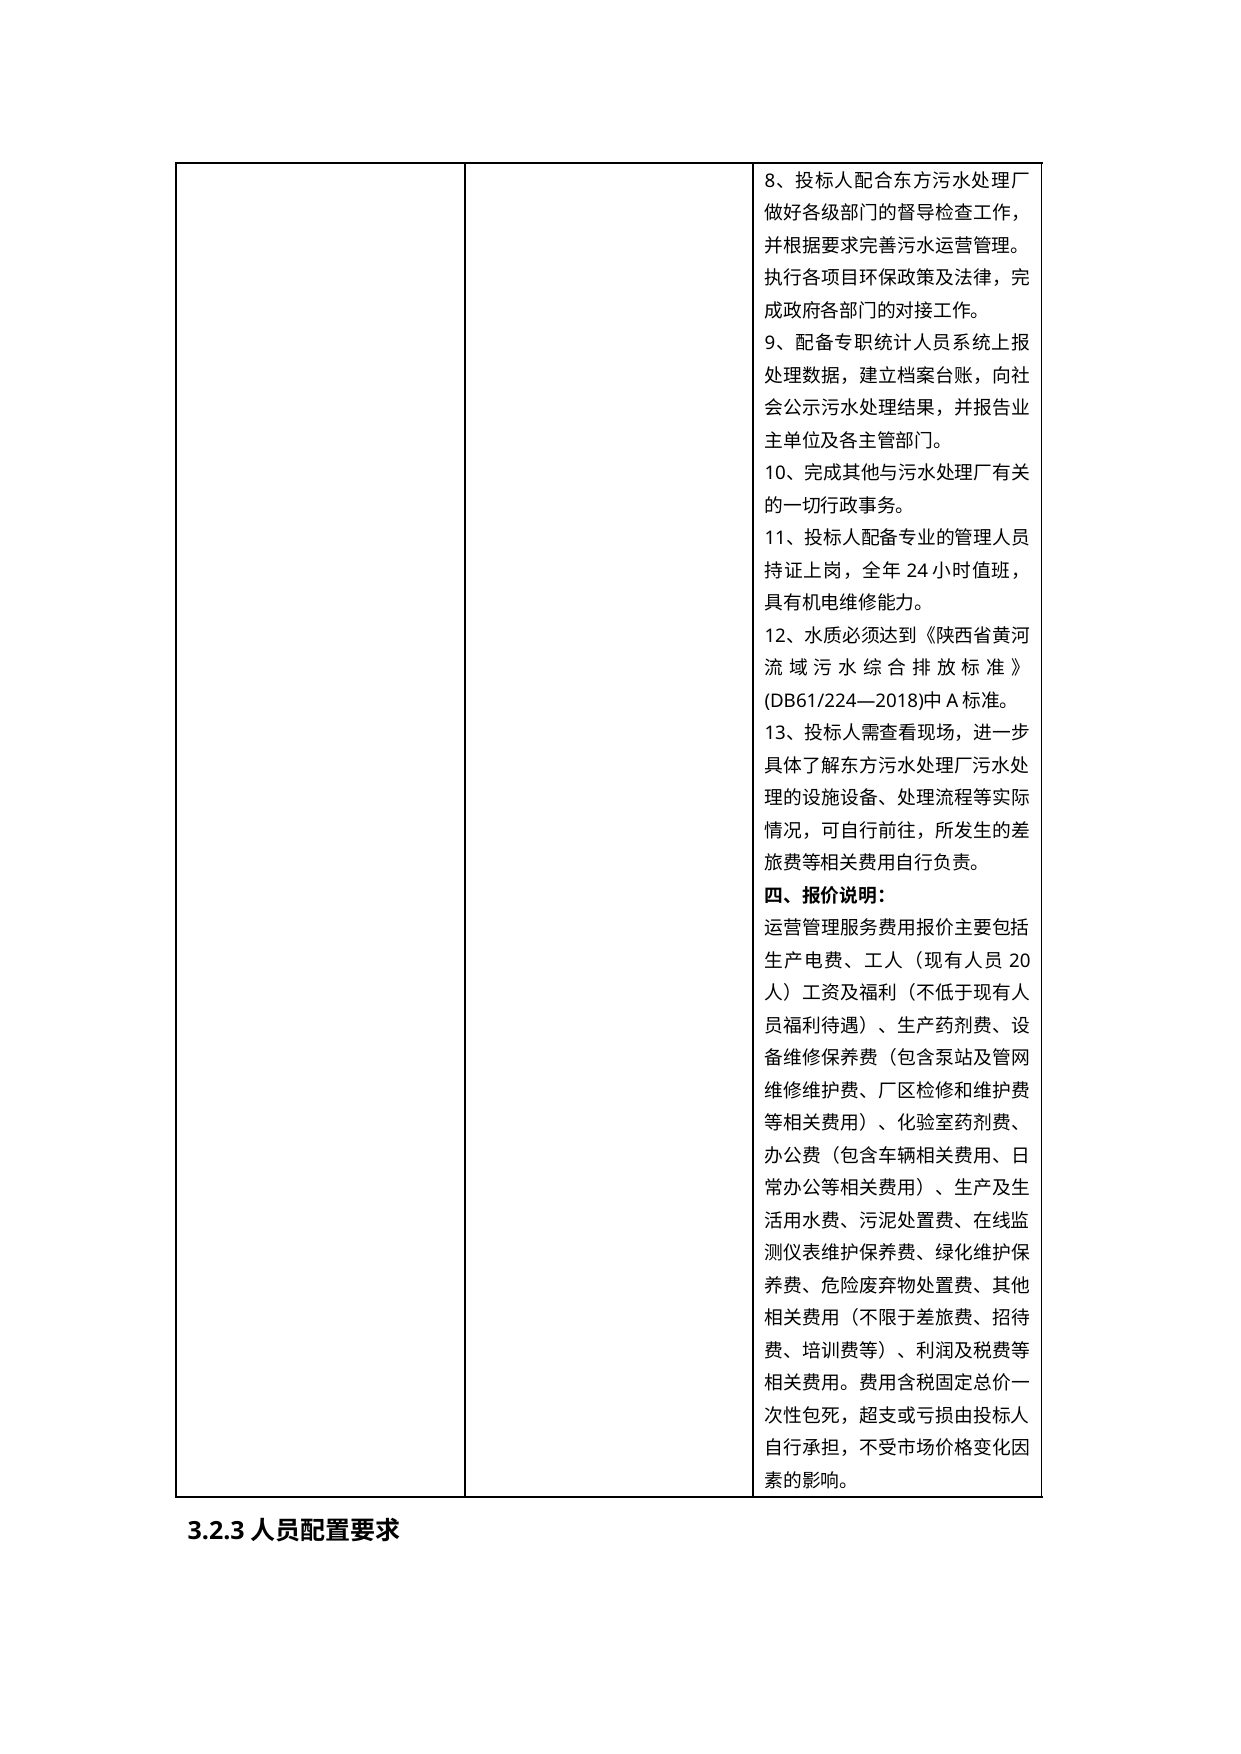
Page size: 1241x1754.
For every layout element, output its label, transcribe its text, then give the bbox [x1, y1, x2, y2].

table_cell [754, 164, 1041, 1496]
text 3.2.3人员配置要求 [187, 1498, 1053, 1563]
table_cell [466, 164, 752, 1496]
table_cell 1 [177, 164, 464, 1496]
